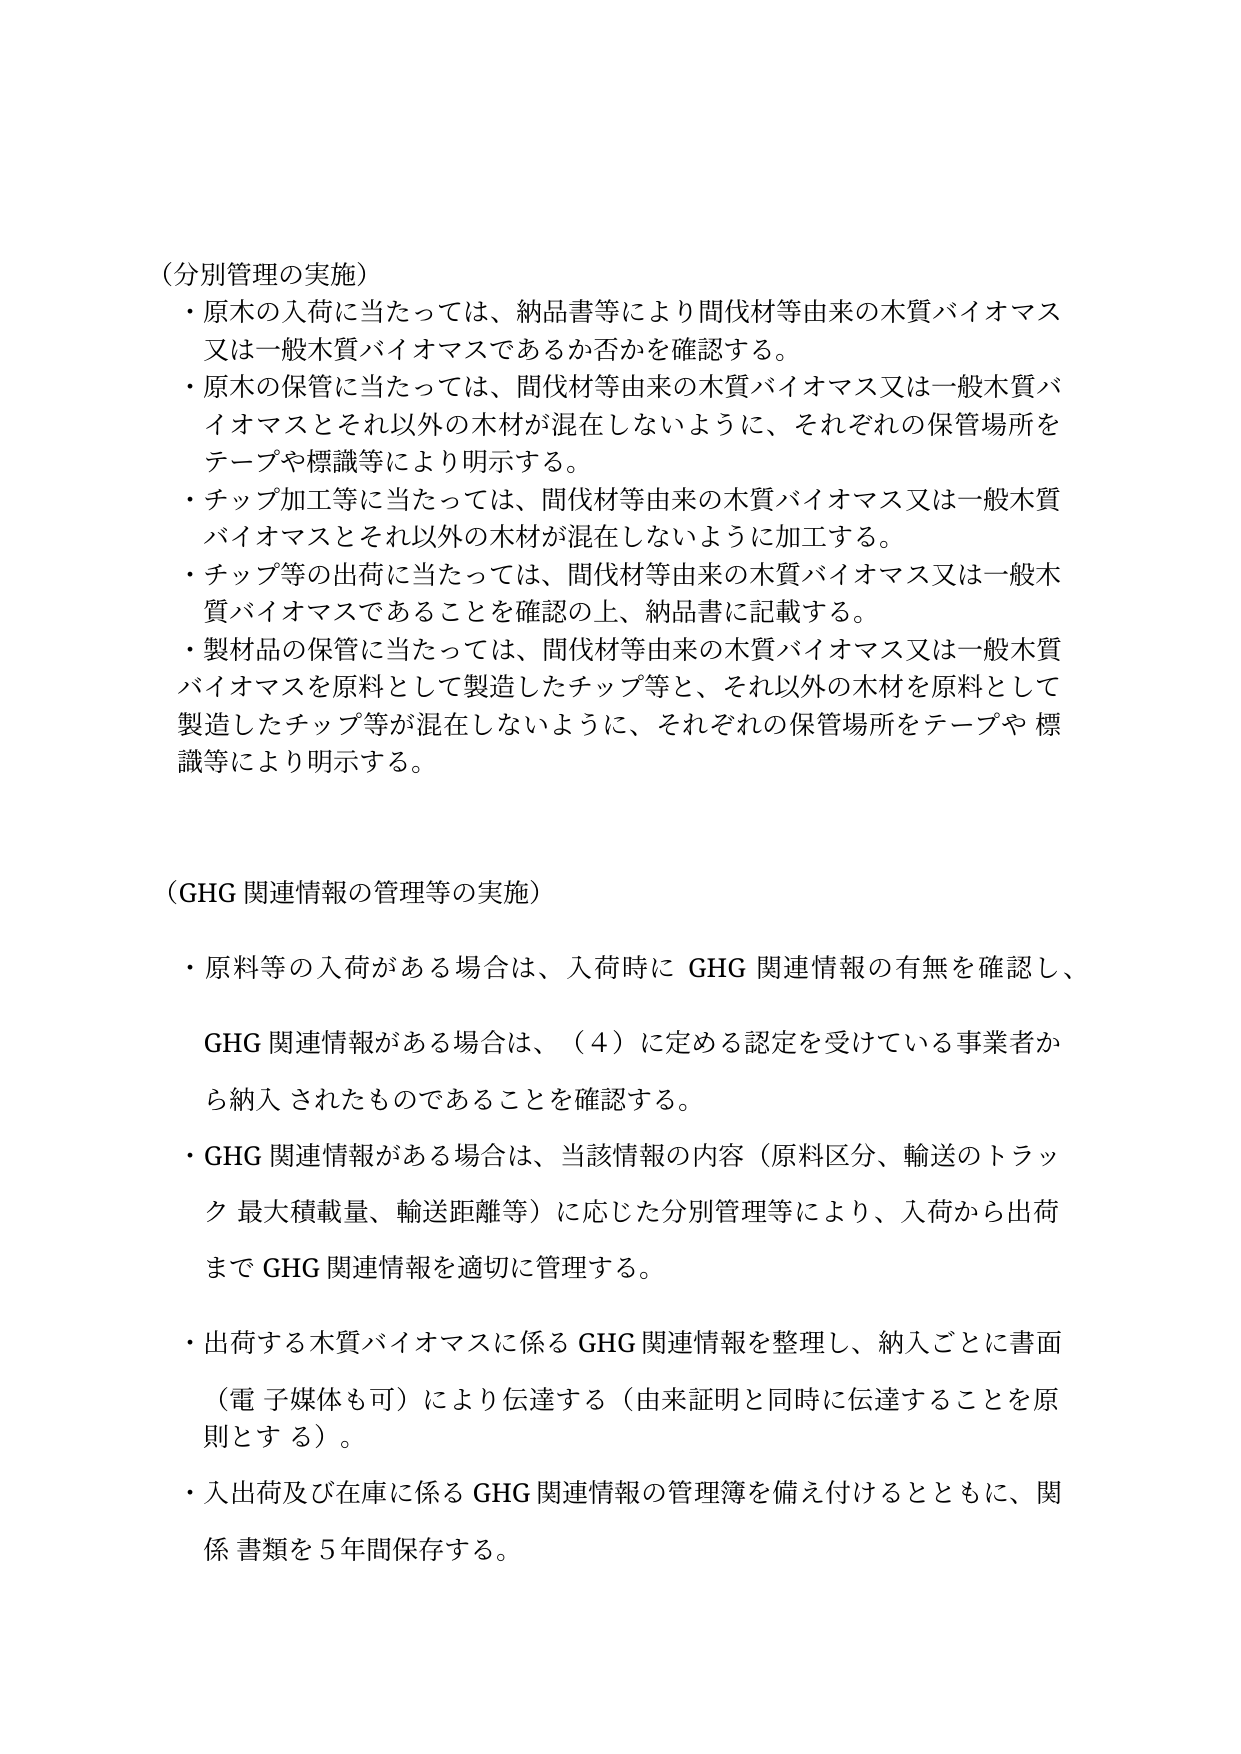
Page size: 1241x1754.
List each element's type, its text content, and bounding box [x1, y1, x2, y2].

text ・原木の入荷に当たっては、納品書等により間伐材等由来の木質バイオマス 又は一般木質バイオマスであるか否かを確認する。 [177, 292, 1063, 367]
text ・チップ等の出荷に当たっては、間伐材等由来の木質バイオマス又は一般木 質バイオマスであることを確認の上、納品書に記載する。 [177, 554, 1063, 629]
text ・出荷する木質バイオマスに係るGHG関連情報を整理し、納入ごとに書面（電 子媒体も可）により伝達する（由来証明と同時に伝達することを原則とす る）。 [177, 1304, 1063, 1454]
text ・原木の保管に当たっては、間伐材等由来の木質バイオマス又は一般木質バイオマスとそれ以外の木材が混在しないように、それぞれの保管場所をテープや標識等により明示する。 [177, 367, 1063, 479]
text ・入出荷及び在庫に係るGHG関連情報の管理簿を備え付けるとともに、関係 書類を５年間保存する。 [177, 1454, 1063, 1567]
text ・GHG 関連情報がある場合は、当該情報の内容（原料区分、輸送のトラック 最大積載量、輸送距離等）に応じた分別管理等により、入荷から出荷まで GHG 関連情報を適切に管理する。 [177, 1117, 1063, 1304]
text （分別管理の実施） [148, 254, 1063, 292]
text ・チップ加工等に当たっては、間伐材等由来の木質バイオマス又は一般木質 バイオマスとそれ以外の木材が混在しないように加工する。 [177, 479, 1063, 554]
text ・製材品の保管に当たっては、間伐材等由来の木質バイオマス又は一般木質バイオマスを原料として製造したチップ等と、それ以外の木材を原料として製造したチップ等が混在しないように、それぞれの保管場所をテープや 標識等により明示する。 [177, 629, 1063, 779]
text （GHG 関連情報の管理等の実施） [152, 854, 1063, 929]
text ・原料等の入荷がある場合は、入荷時に GHG 関連情報の有無を確認し、GHG 関連情報がある場合は、（４）に定める認定を受けている事業者から納入 されたものであることを確認する。 [177, 929, 1063, 1117]
